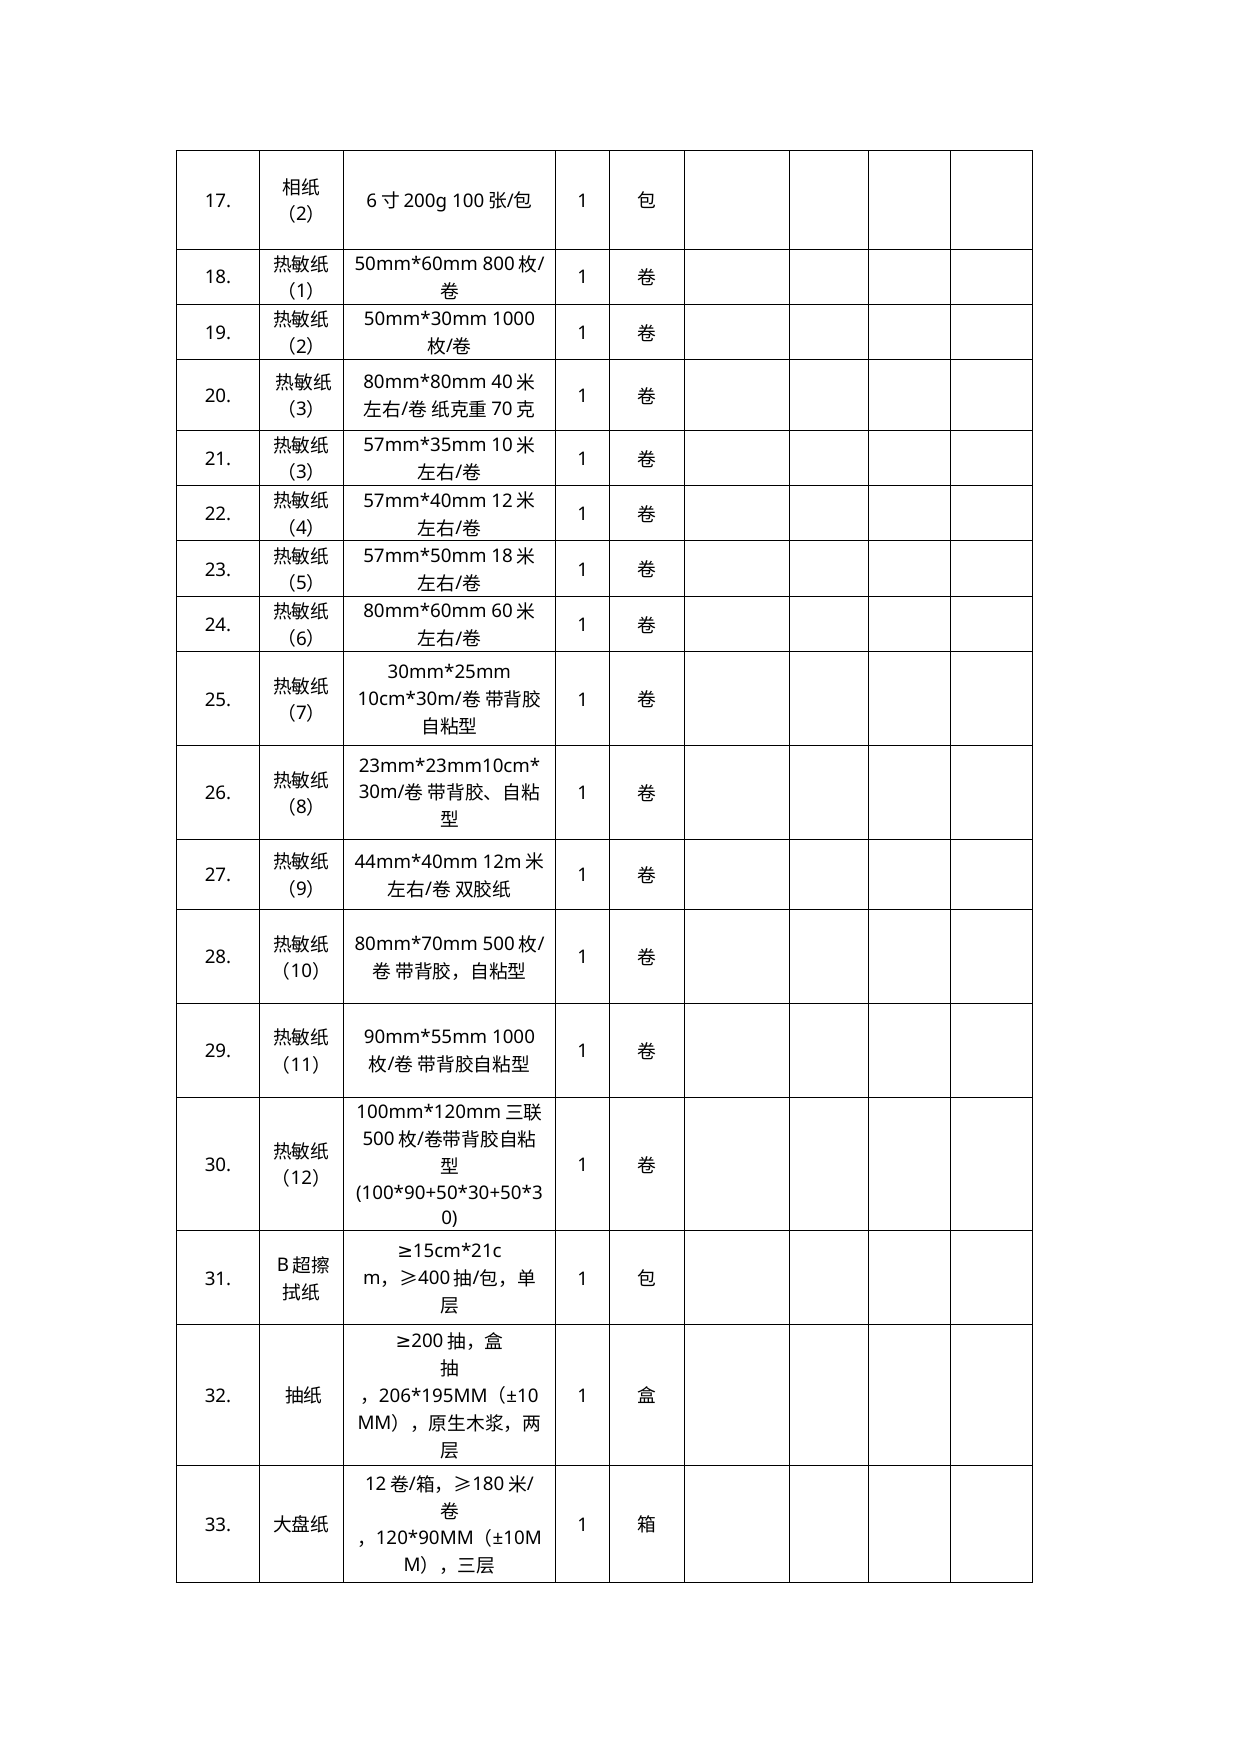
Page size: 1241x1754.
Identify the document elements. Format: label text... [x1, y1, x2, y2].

table_cell 22. [177, 486, 259, 540]
table_cell [869, 1004, 950, 1097]
table_cell [790, 652, 868, 745]
table_cell 热敏纸（10） [260, 910, 343, 1003]
table_cell [869, 1466, 950, 1582]
table_cell 卷 [610, 305, 684, 359]
table_cell 包 [610, 1231, 684, 1324]
table_cell 12卷/箱，≥180米/卷，120*90MM（±10MM），三层 [344, 1466, 555, 1582]
table_cell [869, 360, 950, 429]
table_cell 19. [177, 305, 259, 359]
table_cell 卷 [610, 597, 684, 651]
table_cell [790, 1325, 868, 1464]
table_cell 大盘纸 [260, 1466, 343, 1582]
table_cell 80mm*60mm 60米左右/卷 [344, 597, 555, 651]
table_cell [951, 1325, 1032, 1464]
table_cell [951, 910, 1032, 1003]
table_cell 卷 [610, 250, 684, 304]
table_cell 80mm*80mm 40米左右/卷 纸克重70克 [344, 360, 555, 429]
table_cell 热敏纸（6） [260, 597, 343, 651]
table_cell 卷 [610, 1004, 684, 1097]
table_cell [869, 431, 950, 485]
table_cell 33. [177, 1466, 259, 1582]
table_cell [869, 840, 950, 909]
table_cell 28. [177, 910, 259, 1003]
table_cell 1 [556, 431, 609, 485]
table_cell [951, 652, 1032, 745]
table_cell [790, 910, 868, 1003]
table_cell 卷 [610, 840, 684, 909]
table_cell 1 [556, 360, 609, 429]
table_cell [685, 360, 789, 429]
table_cell [951, 1466, 1032, 1582]
table_cell [951, 431, 1032, 485]
table_cell 1 [556, 1004, 609, 1097]
table_cell [869, 1325, 950, 1464]
table_cell 卷 [610, 431, 684, 485]
table_cell 1 [556, 305, 609, 359]
table_cell [869, 910, 950, 1003]
table_cell [951, 486, 1032, 540]
table_cell 热敏纸（11） [260, 1004, 343, 1097]
table_cell 包 [610, 151, 684, 248]
table_cell 卷 [610, 360, 684, 429]
table_cell 90mm*55mm 1000枚/卷 带背胶自粘型 [344, 1004, 555, 1097]
table_cell [790, 1098, 868, 1230]
table_cell 热敏纸（2） [260, 305, 343, 359]
table_cell ≥200抽，盒抽，206*195MM（±10MM），原生木浆，两层 [344, 1325, 555, 1464]
table_cell [869, 250, 950, 304]
table_cell [685, 250, 789, 304]
table_cell 80mm*70mm 500枚/卷 带背胶，自粘型 [344, 910, 555, 1003]
table_cell 热敏纸（5） [260, 541, 343, 596]
table_cell [951, 597, 1032, 651]
table_cell [790, 541, 868, 596]
table_cell [790, 597, 868, 651]
table_cell 卷 [610, 486, 684, 540]
table_cell 30. [177, 1098, 259, 1230]
table_cell [685, 652, 789, 745]
table_cell [951, 360, 1032, 429]
table_cell [951, 541, 1032, 596]
table_cell 热敏纸（1） [260, 250, 343, 304]
table_cell 57mm*35mm 10米左右/卷 [344, 431, 555, 485]
table_cell 1 [556, 597, 609, 651]
table_cell 热敏纸（7） [260, 652, 343, 745]
table_cell 卷 [610, 652, 684, 745]
table_cell 23mm*23mm10cm*30m/卷 带背胶、自粘型 [344, 746, 555, 839]
table_cell 1 [556, 840, 609, 909]
table_cell [951, 151, 1032, 248]
table_cell 1 [556, 652, 609, 745]
table_cell 盒 [610, 1325, 684, 1464]
table_cell [869, 597, 950, 651]
table_cell 20. [177, 360, 259, 429]
table_cell [790, 1004, 868, 1097]
table_cell 31. [177, 1231, 259, 1324]
table_cell [951, 1098, 1032, 1230]
table_cell 1 [556, 250, 609, 304]
table_cell 热敏纸（12） [260, 1098, 343, 1230]
table_cell [951, 746, 1032, 839]
table_cell [685, 1004, 789, 1097]
table_cell 热敏纸（4） [260, 486, 343, 540]
table_cell 1 [556, 541, 609, 596]
table_cell 卷 [610, 1098, 684, 1230]
table_cell 25. [177, 652, 259, 745]
table_cell 18. [177, 250, 259, 304]
table_cell [790, 1466, 868, 1582]
table_cell [869, 541, 950, 596]
table_cell [790, 360, 868, 429]
table_cell [951, 250, 1032, 304]
table_cell [685, 1231, 789, 1324]
table_cell [869, 151, 950, 248]
table_cell [685, 1098, 789, 1230]
table_cell [790, 151, 868, 248]
table_cell [685, 541, 789, 596]
table_cell [869, 652, 950, 745]
table_cell [869, 1098, 950, 1230]
table_cell 热敏纸（9） [260, 840, 343, 909]
table_cell [685, 486, 789, 540]
table_cell 57mm*50mm 18米左右/卷 [344, 541, 555, 596]
table_cell 27. [177, 840, 259, 909]
table_cell 32. [177, 1325, 259, 1464]
table_cell [685, 151, 789, 248]
table_cell [790, 746, 868, 839]
table_cell 热敏纸（8） [260, 746, 343, 839]
table_cell 24. [177, 597, 259, 651]
table_cell 17. [177, 151, 259, 248]
table_cell [869, 305, 950, 359]
table_cell 44mm*40mm 12m米左右/卷 双胶纸 [344, 840, 555, 909]
table_cell 热敏纸（3） [260, 360, 343, 429]
table_cell 50mm*60mm 800枚/卷 [344, 250, 555, 304]
table_cell 100mm*120mm三联 500枚/卷带背胶自粘型(100*90+50*30+50*30) [344, 1098, 555, 1230]
table_cell [790, 305, 868, 359]
table_cell 1 [556, 151, 609, 248]
table_cell 卷 [610, 746, 684, 839]
table_cell [685, 840, 789, 909]
table_cell [685, 910, 789, 1003]
table_cell 相纸（2） [260, 151, 343, 248]
table_cell 卷 [610, 910, 684, 1003]
table_cell [790, 1231, 868, 1324]
table_cell ≥15cm*21cm，≥400抽/包，单层 [344, 1231, 555, 1324]
table_cell [869, 486, 950, 540]
table_cell 23. [177, 541, 259, 596]
table_cell 6寸200g 100张/包 [344, 151, 555, 248]
table_cell 箱 [610, 1466, 684, 1582]
table_cell B超擦拭纸 [260, 1231, 343, 1324]
table_cell 57mm*40mm 12米左右/卷 [344, 486, 555, 540]
table_cell [790, 250, 868, 304]
table_cell [685, 431, 789, 485]
table_cell [685, 746, 789, 839]
table_cell [790, 431, 868, 485]
table_cell 热敏纸（3） [260, 431, 343, 485]
table_cell [869, 1231, 950, 1324]
table_cell [685, 305, 789, 359]
table_cell 抽纸 [260, 1325, 343, 1464]
table_cell [869, 746, 950, 839]
table_cell 卷 [610, 541, 684, 596]
table_cell [951, 1231, 1032, 1324]
table_cell 1 [556, 910, 609, 1003]
table_cell [951, 840, 1032, 909]
table_cell 1 [556, 1231, 609, 1324]
table_cell [685, 1466, 789, 1582]
table_cell [951, 1004, 1032, 1097]
table_cell 50mm*30mm 1000枚/卷 [344, 305, 555, 359]
table_cell [790, 840, 868, 909]
table_cell 1 [556, 1466, 609, 1582]
table_cell 29. [177, 1004, 259, 1097]
table_cell [951, 305, 1032, 359]
table_cell [685, 597, 789, 651]
table_cell 1 [556, 746, 609, 839]
table_cell 1 [556, 1098, 609, 1230]
table_cell [685, 1325, 789, 1464]
table_cell 1 [556, 1325, 609, 1464]
table_cell 1 [556, 486, 609, 540]
table_cell [790, 486, 868, 540]
table_cell 26. [177, 746, 259, 839]
table_cell 21. [177, 431, 259, 485]
table_cell 30mm*25mm 10cm*30m/卷 带背胶自粘型 [344, 652, 555, 745]
